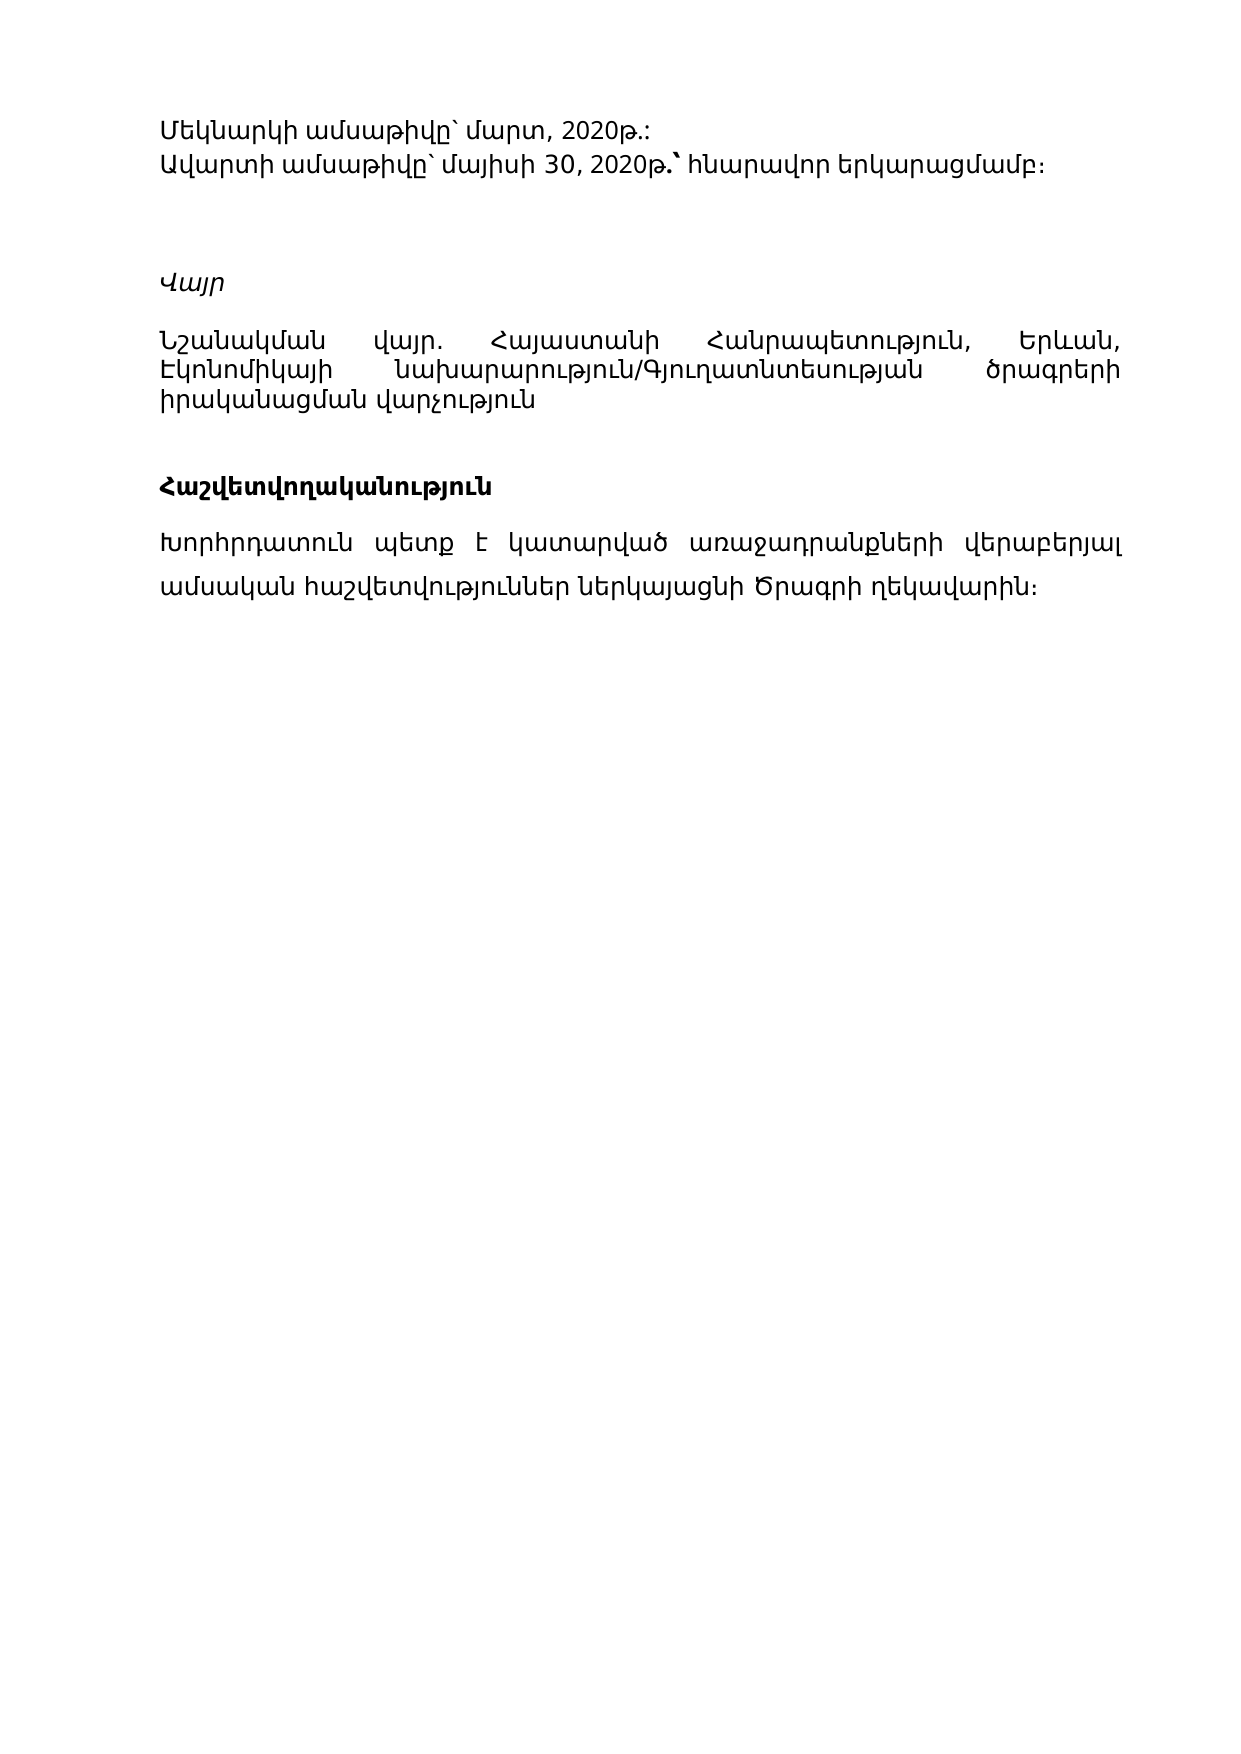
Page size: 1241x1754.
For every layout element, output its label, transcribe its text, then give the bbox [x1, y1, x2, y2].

text Վայր [159, 268, 1122, 297]
text Խորհրդատուն պետք է կատարված առաջադրանքների վերաբերյալ ամսական հաշվետվություններ ներկայացնի Ծրագրի ղեկավարին։ [159, 528, 1122, 601]
text Մեկնարկի ամսաթիվը` մարտ, 2020թ.: [159, 112, 1122, 147]
text Հաշվետվողականություն [159, 472, 1122, 501]
text Ավարտի ամսաթիվը` մայիսի 30, 2020թ.՝ հնարավոր երկարացմամբ։ [159, 147, 1122, 181]
text Նշանակման վայր. Հայաստանի Հանրապետություն, Երևան, Էկոնոմիկայի նախարարություն/Գյուղատնտեսության ծրագրերի իրականացման վարչություն [159, 326, 1122, 414]
